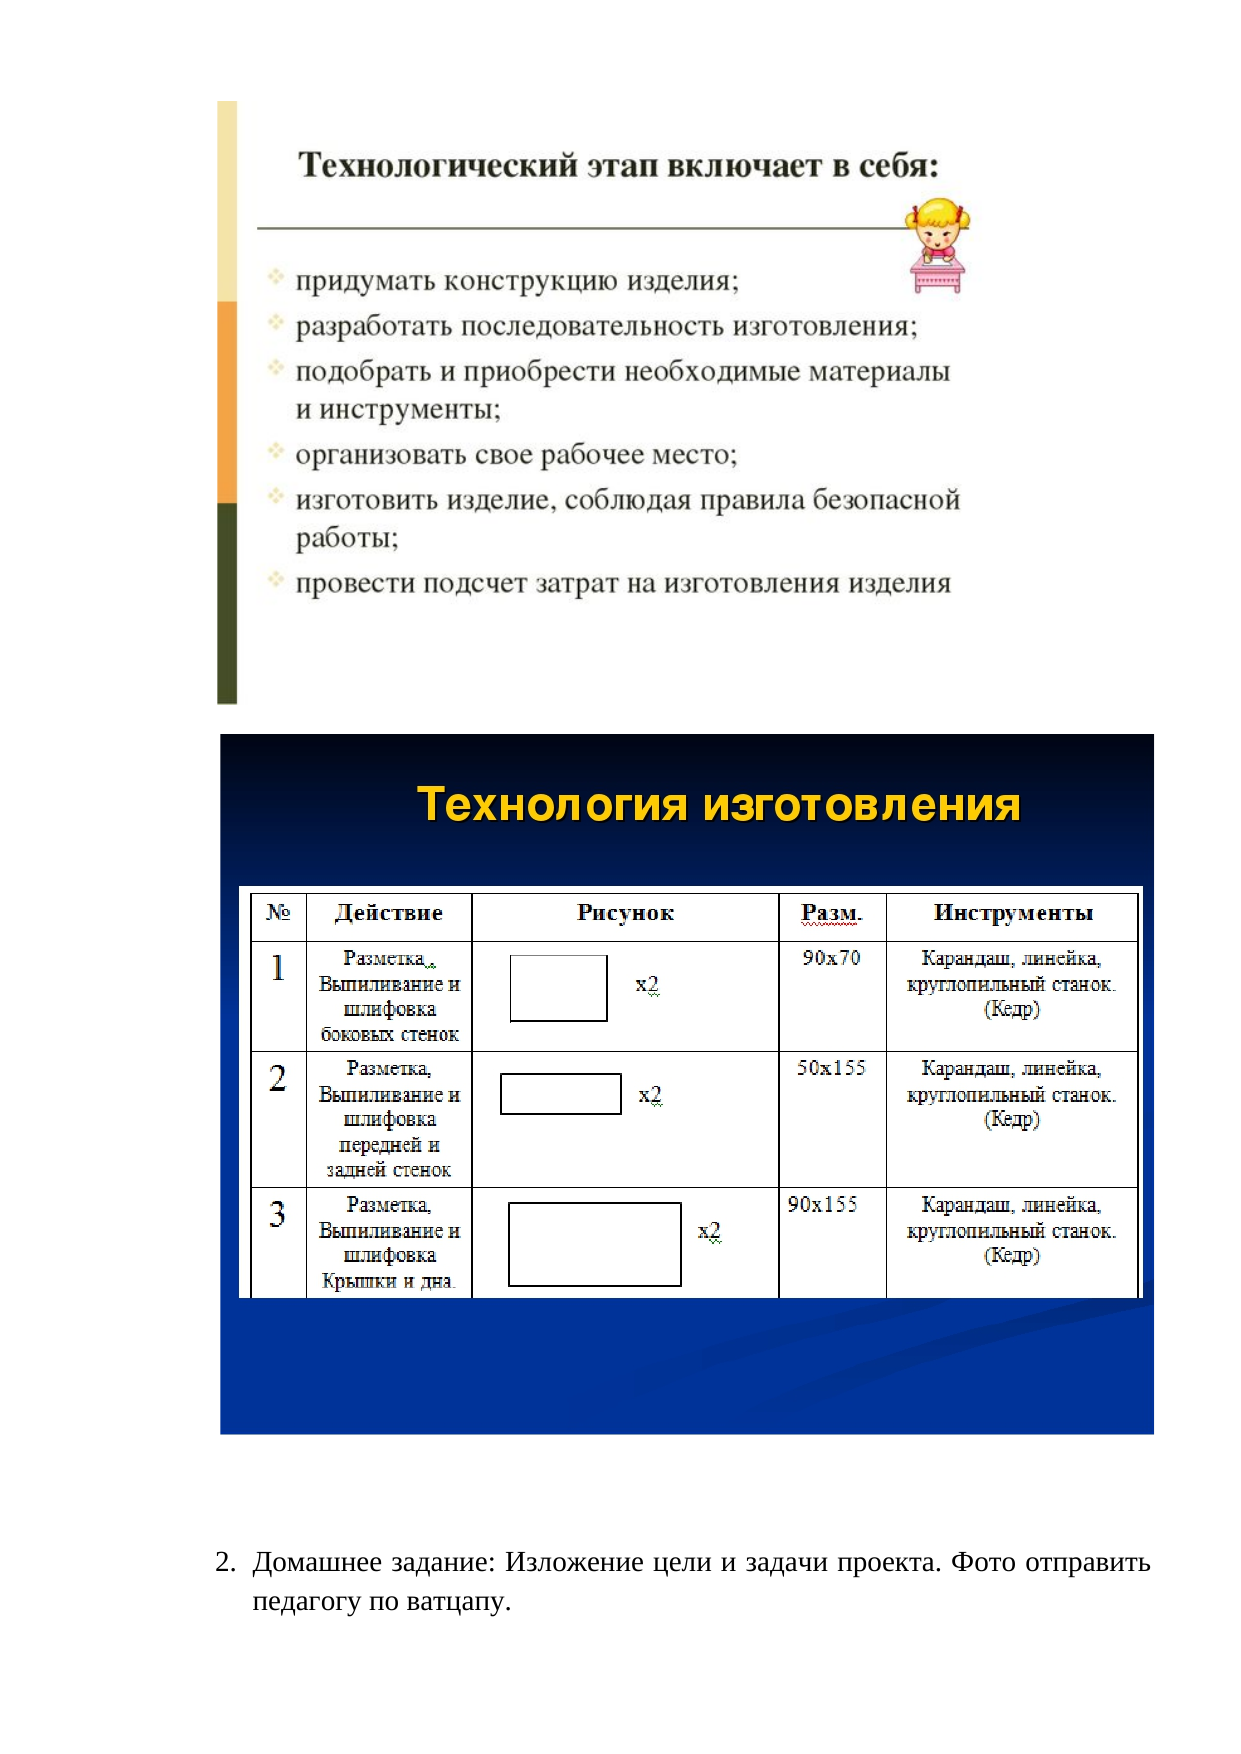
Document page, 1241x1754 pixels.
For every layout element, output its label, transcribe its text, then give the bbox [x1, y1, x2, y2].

picture [217, 101, 1022, 705]
picture [220, 734, 1155, 1435]
list Домашнее задание: Изложение цели и задачи проекта. Фото отправить педагогу по ватцапу. [215, 1544, 1152, 1616]
